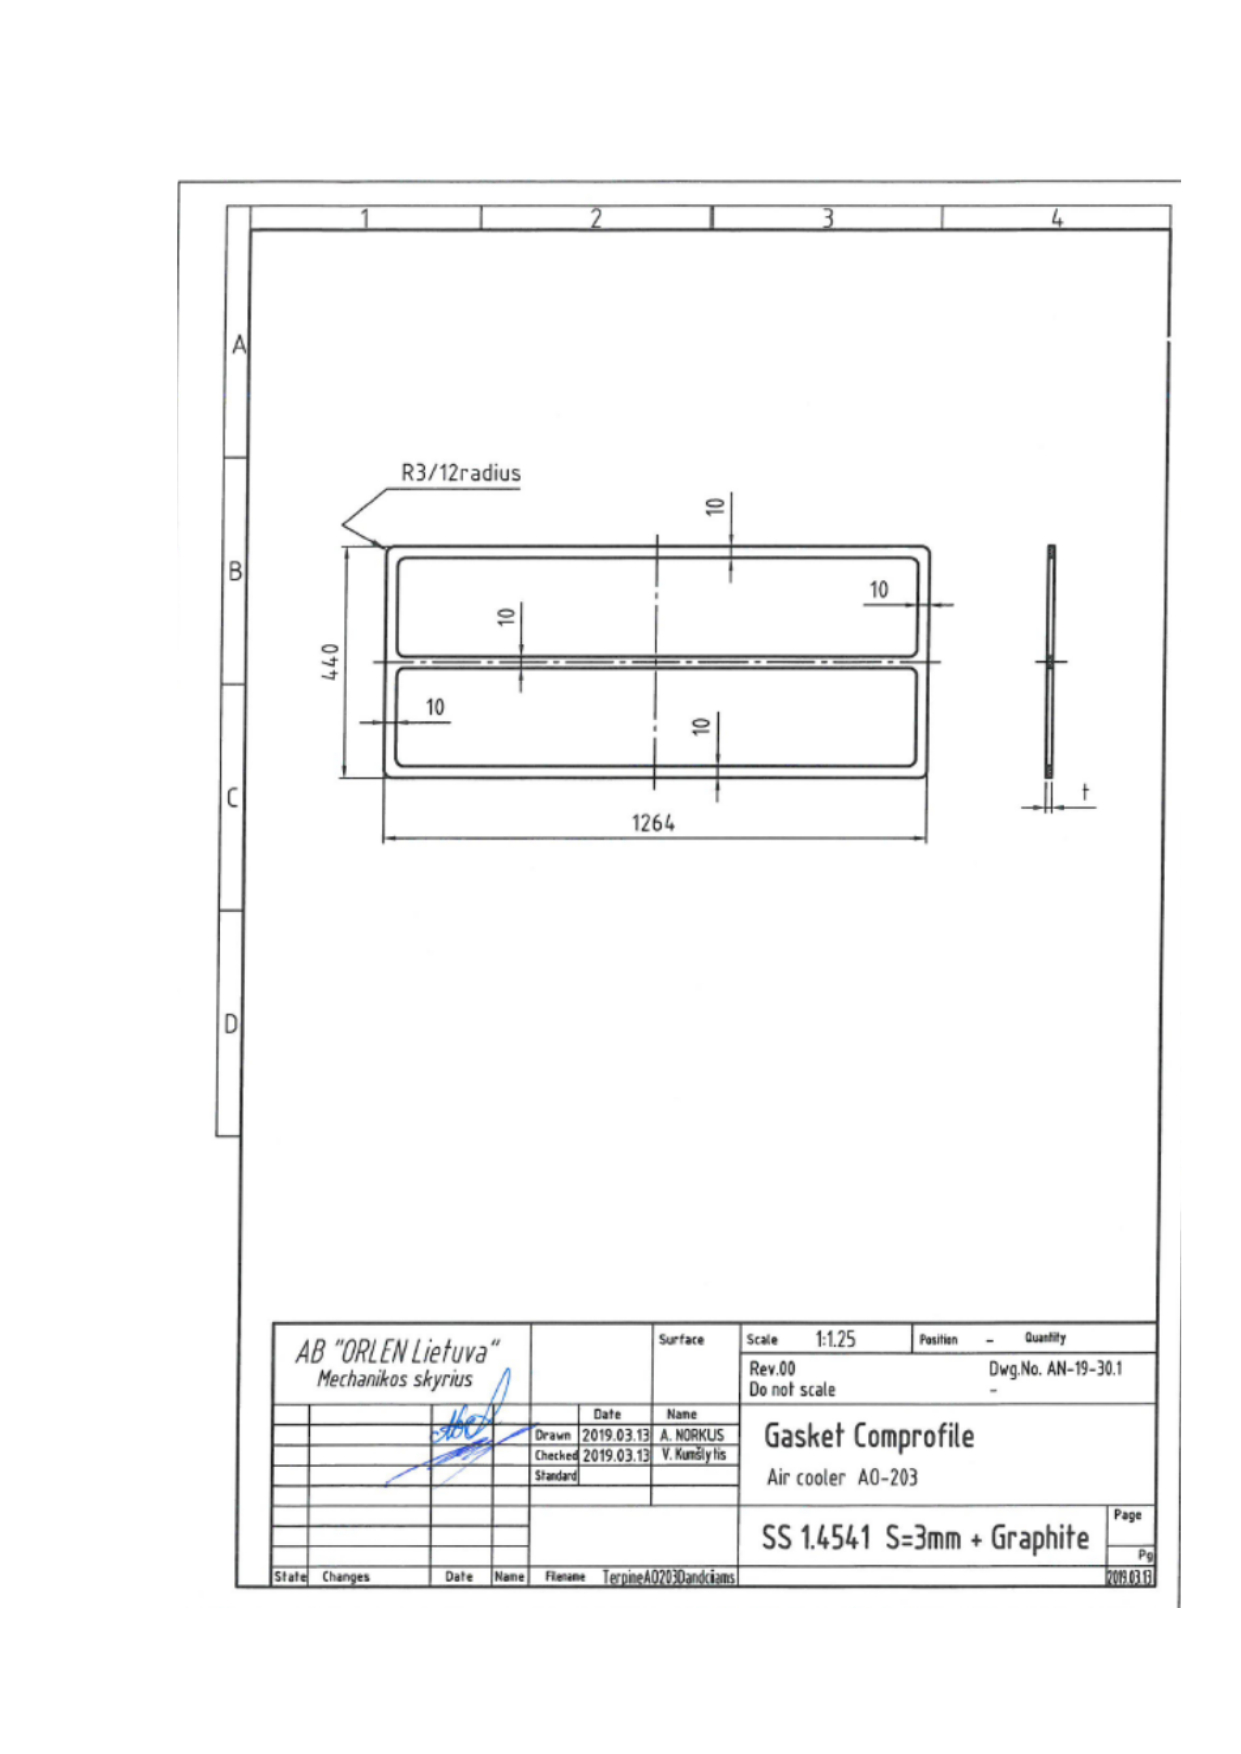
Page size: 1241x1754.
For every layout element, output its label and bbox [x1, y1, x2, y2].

picture [177, 177, 1182, 1608]
